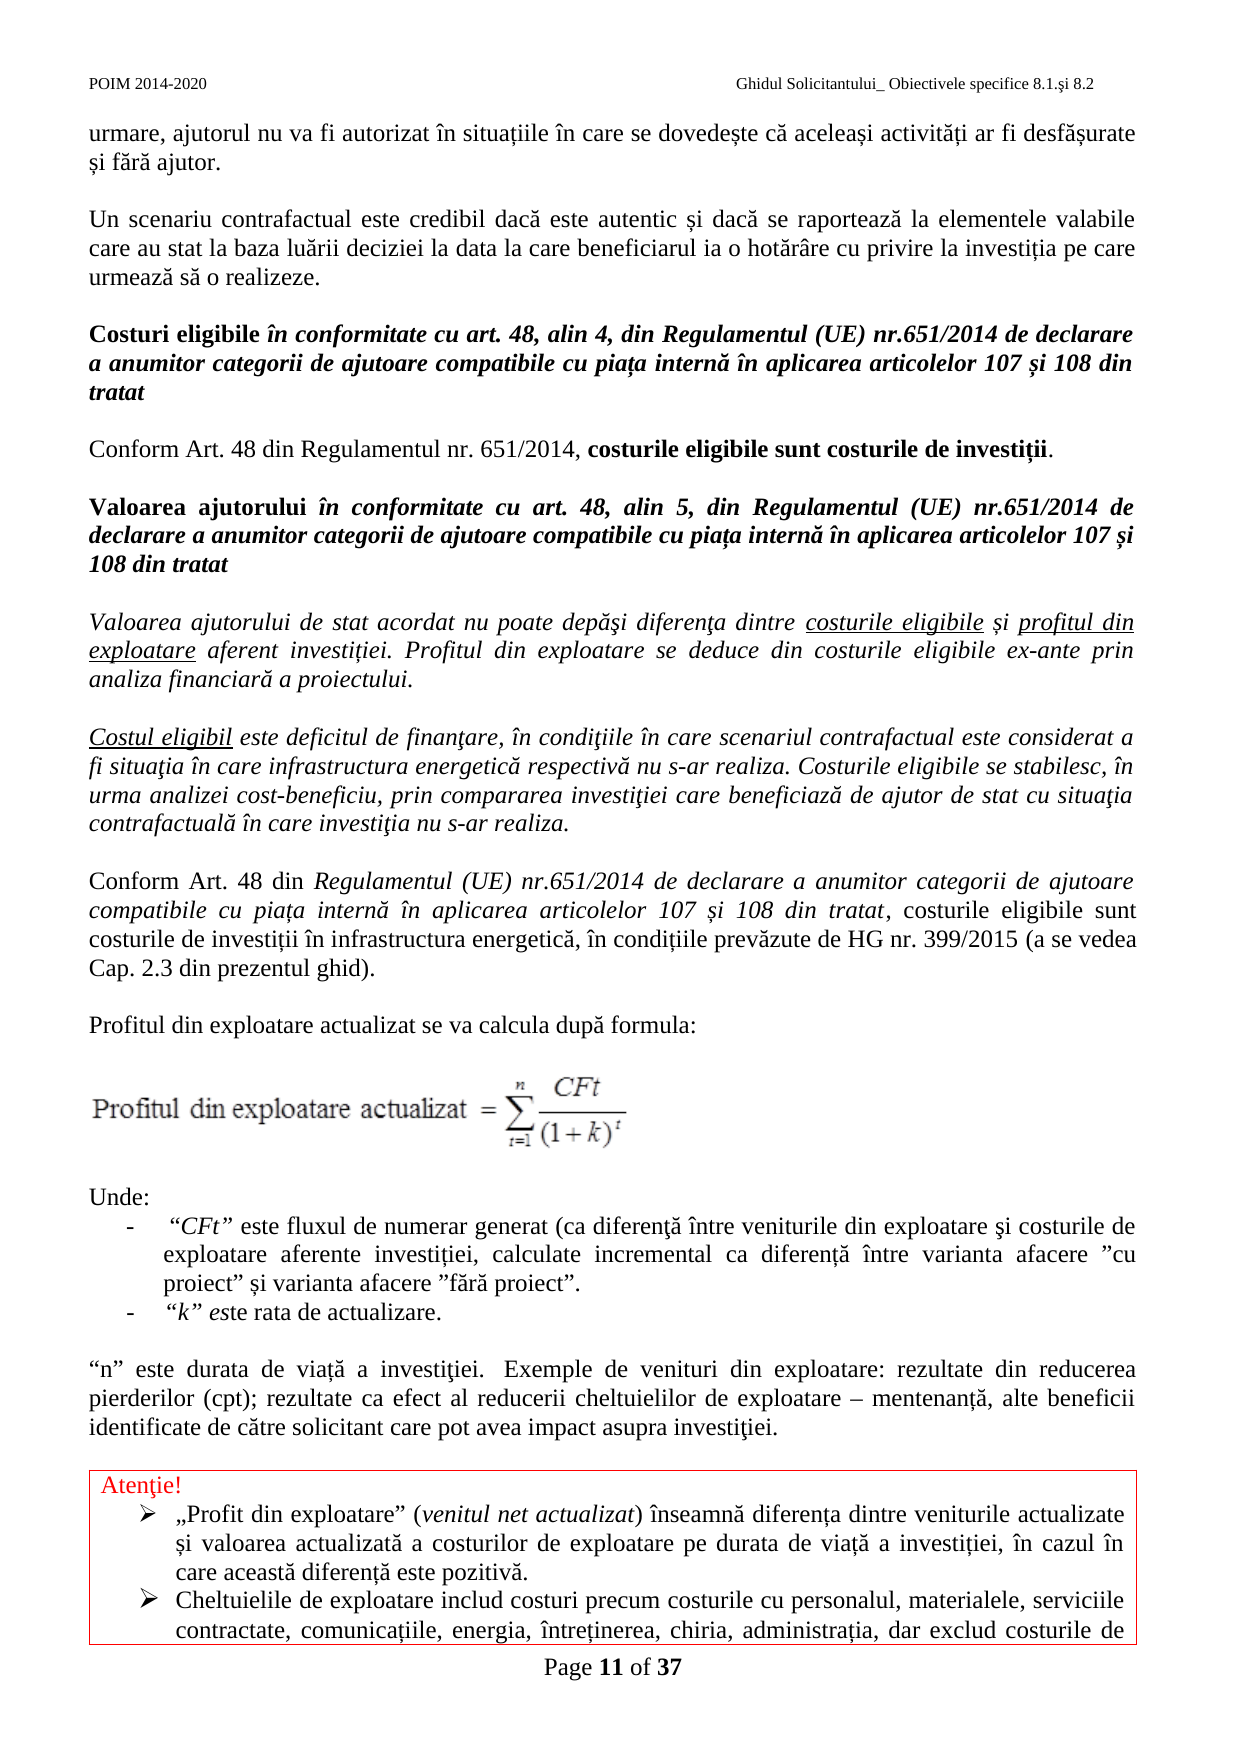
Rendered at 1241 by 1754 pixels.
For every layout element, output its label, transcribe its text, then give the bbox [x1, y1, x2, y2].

text “n” este durata de viață a investiţiei. Exemple de venituri din exploatare: rezultate din reducerea pierderilor (cpt); rezultate ca efect al reducerii cheltuielilor de exploatare – mentenanță, alte beneficii identificate de către solicitant care pot avea impact asupra investiţiei. [89, 1354, 1137, 1441]
text Un scenariu contrafactual este credibil dacă este autentic și dacă se raportează la elementele valabile care au stat la baza luării deciziei la data la care beneficiarul ia o hotărâre cu privire la investiția pe care urmează să o realizeze. [89, 204, 1137, 291]
list “k” este rata de actualizare. [126, 1297, 1137, 1326]
text Costuri eligibile în conformitate cu art. 48, alin 4, din Regulamentul (UE) nr.651/2014 de declarare a anumitor categorii de ajutoare compatibile cu piața internă în aplicarea articolelor 107 și 108 din tratat [89, 319, 1137, 406]
text Costul eligibil este deficitul de finanţare, în condiţiile în care scenariul contrafactual este considerat a fi situaţia în care infrastructura energetică respectivă nu s-ar realiza. Costurile eligibile se stabilesc, în urma analizei cost-beneficiu, prin compararea investiţiei care beneficiază de ajutor de stat cu situaţia contrafactuală în care investiţia nu s-ar realiza. [89, 722, 1137, 837]
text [89, 118, 1137, 176]
list “CFt” este fluxul de numerar generat (ca diferenţă între veniturile din exploatare şi costurile de exploatare aferente investiției, calculate incremental ca diferență între varianta afacere ”cu proiect” și varianta afacere ”fără proiect”. [126, 1211, 1137, 1297]
text Profitul din exploatare actualizat se va calcula după formula: [89, 1011, 1137, 1039]
text Valoarea ajutorului de stat acordat nu poate depăşi diferenţa dintre costurile eligibile și profitul din exploatare aferent investiției. Profitul din exploatare se deduce din costurile eligibile ex-ante prin analiza financiară a proiectului. [89, 607, 1137, 693]
picture [88, 1068, 633, 1153]
text Conform Art. 48 din Regulamentul nr. 651/2014, costurile eligibile sunt costurile de investiții. [89, 434, 1137, 463]
text Valoarea ajutorului în conformitate cu art. 48, alin 5, din Regulamentul (UE) nr.651/2014 de declarare a anumitor categorii de ajutoare compatibile cu piața internă în aplicarea articolelor 107 și 108 din tratat [89, 492, 1137, 578]
text Unde: [89, 1182, 1137, 1211]
text Conform Art. 48 din Regulamentul (UE) nr.651/2014 de declarare a anumitor categorii de ajutoare compatibile cu piața internă în aplicarea articolelor 107 și 108 din tratat, costurile eligibile sunt costurile de investiții în infrastructura energetică, în condițiile prevăzute de HG nr. 399/2015 (a se vedea Cap. 2.3 din prezentul ghid). [89, 866, 1137, 981]
